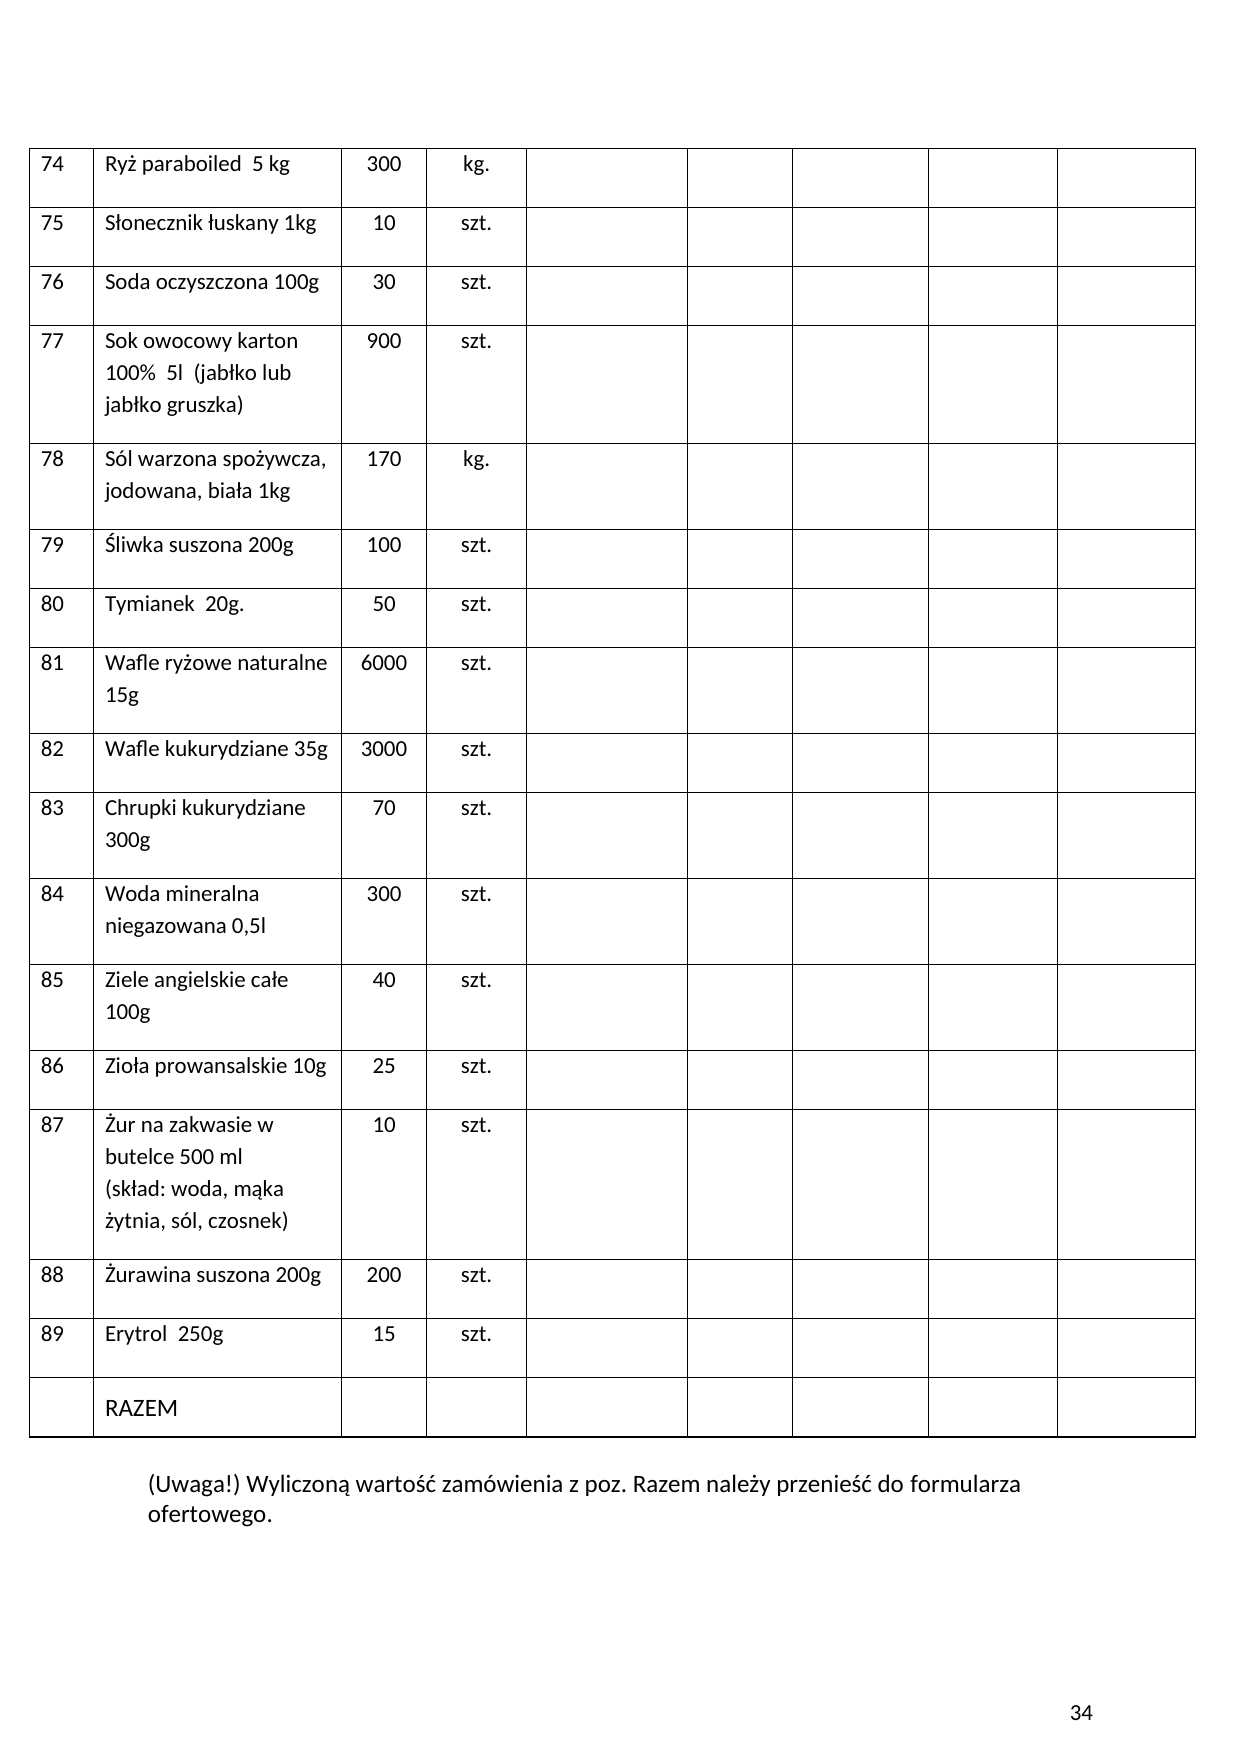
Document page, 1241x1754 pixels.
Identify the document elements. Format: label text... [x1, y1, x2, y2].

table_cell Zioła prowansalskie 10g [94, 1051, 341, 1109]
table_cell [527, 1110, 687, 1259]
table_cell Żur na zakwasie w butelce 500 ml (skład: woda, mąka żytnia, sól, czosnek) [94, 1110, 341, 1259]
table_cell [688, 1378, 792, 1436]
table_cell 79 [30, 530, 93, 588]
table_cell 100 [342, 530, 426, 588]
table_cell 300 [342, 879, 426, 964]
table_cell Ziele angielskie całe 100g [94, 965, 341, 1050]
table_cell [688, 1260, 792, 1318]
table_cell 15 [342, 1319, 426, 1377]
table_cell [793, 879, 928, 964]
table_cell [929, 1110, 1057, 1259]
table_cell [1058, 965, 1195, 1050]
table_cell [427, 1378, 526, 1436]
table_cell [793, 1260, 928, 1318]
table_cell [527, 648, 687, 733]
table_cell 300 [342, 149, 426, 207]
table_cell [929, 267, 1057, 325]
table_cell Sól warzona spożywcza, jodowana, biała 1kg [94, 444, 341, 529]
table_cell Chrupki kukurydziane 300g [94, 793, 341, 878]
table_cell 30 [342, 267, 426, 325]
table_cell [793, 326, 928, 443]
table_cell Wafle kukurydziane 35g [94, 734, 341, 792]
table_cell [929, 793, 1057, 878]
table_cell [1058, 530, 1195, 588]
table_cell szt. [427, 326, 526, 443]
table_cell 86 [30, 1051, 93, 1109]
table_cell 50 [342, 589, 426, 647]
table_cell Śliwka suszona 200g [94, 530, 341, 588]
table_cell [793, 1051, 928, 1109]
table_cell szt. [427, 734, 526, 792]
table_cell RAZEM [94, 1378, 341, 1436]
table_cell [527, 734, 687, 792]
table_cell 3000 [342, 734, 426, 792]
table_cell [929, 444, 1057, 529]
table_cell [688, 326, 792, 443]
table_cell szt. [427, 879, 526, 964]
table_cell Ryż paraboiled 5 kg [94, 149, 341, 207]
table_cell 88 [30, 1260, 93, 1318]
table_cell [688, 267, 792, 325]
table_cell [527, 1260, 687, 1318]
table_cell [1058, 1110, 1195, 1259]
table_cell szt. [427, 1110, 526, 1259]
table_cell [527, 1378, 687, 1436]
table_cell Erytrol 250g [94, 1319, 341, 1377]
table_cell 6000 [342, 648, 426, 733]
table_cell szt. [427, 208, 526, 266]
table_cell 85 [30, 965, 93, 1050]
table_cell szt. [427, 1260, 526, 1318]
table_cell [527, 1319, 687, 1377]
table_cell [929, 879, 1057, 964]
table_cell [1058, 1319, 1195, 1377]
table_cell [929, 1260, 1057, 1318]
text (Uwaga!) Wyliczoną wartość zamówienia z poz. Razem należy przenieść do formularza ofertowego. [148, 1468, 1093, 1529]
table_cell 76 [30, 267, 93, 325]
table_cell 900 [342, 326, 426, 443]
table_cell [1058, 208, 1195, 266]
table_cell [1058, 879, 1195, 964]
table_cell Soda oczyszczona 100g [94, 267, 341, 325]
table_cell Tymianek 20g. [94, 589, 341, 647]
table_cell Woda mineralna niegazowana 0,5l [94, 879, 341, 964]
table_cell [688, 879, 792, 964]
table_cell szt. [427, 793, 526, 878]
table_cell [1058, 149, 1195, 207]
table_cell [793, 530, 928, 588]
table_cell [929, 1319, 1057, 1377]
table_cell [1058, 648, 1195, 733]
table_cell 70 [342, 793, 426, 878]
table_cell 25 [342, 1051, 426, 1109]
table_cell kg. [427, 149, 526, 207]
table_cell [527, 267, 687, 325]
table_cell 170 [342, 444, 426, 529]
table_cell [929, 965, 1057, 1050]
table_cell [688, 734, 792, 792]
table_cell [688, 648, 792, 733]
table_cell [1058, 1051, 1195, 1109]
table_cell 10 [342, 1110, 426, 1259]
table_cell [793, 1319, 928, 1377]
table_cell [929, 1378, 1057, 1436]
table_cell [793, 793, 928, 878]
table_cell Sok owocowy karton 100% 5l (jabłko lub jabłko gruszka) [94, 326, 341, 443]
table_cell szt. [427, 267, 526, 325]
table_cell [688, 1110, 792, 1259]
table_cell szt. [427, 965, 526, 1050]
table_cell [1058, 1260, 1195, 1318]
table_cell [793, 1378, 928, 1436]
table_cell [688, 965, 792, 1050]
table_cell [1058, 793, 1195, 878]
table_cell [527, 530, 687, 588]
table_cell [527, 879, 687, 964]
table_cell [793, 267, 928, 325]
table_cell kg. [427, 444, 526, 529]
table_cell [527, 444, 687, 529]
table_cell szt. [427, 1051, 526, 1109]
table_cell 74 [30, 149, 93, 207]
table_cell 84 [30, 879, 93, 964]
table_cell [1058, 267, 1195, 325]
table_cell [793, 149, 928, 207]
table_cell 87 [30, 1110, 93, 1259]
table_cell [1058, 734, 1195, 792]
table_cell [929, 648, 1057, 733]
table_cell 10 [342, 208, 426, 266]
table_cell [688, 793, 792, 878]
table_cell [527, 149, 687, 207]
table_cell 81 [30, 648, 93, 733]
table_cell [929, 530, 1057, 588]
table_cell 77 [30, 326, 93, 443]
table_cell [793, 1110, 928, 1259]
table_cell 40 [342, 965, 426, 1050]
table_cell szt. [427, 1319, 526, 1377]
table_cell [688, 149, 792, 207]
table_cell [30, 1378, 93, 1436]
table_cell [1058, 444, 1195, 529]
table_cell szt. [427, 648, 526, 733]
table_cell [1058, 589, 1195, 647]
table_cell [688, 1319, 792, 1377]
table_cell [527, 326, 687, 443]
table_cell Żurawina suszona 200g [94, 1260, 341, 1318]
table_cell 75 [30, 208, 93, 266]
table_cell szt. [427, 589, 526, 647]
table_cell [929, 589, 1057, 647]
table_cell 78 [30, 444, 93, 529]
table_cell [793, 208, 928, 266]
table_cell [527, 793, 687, 878]
table_cell szt. [427, 530, 526, 588]
table_cell [688, 1051, 792, 1109]
table_cell [1058, 1378, 1195, 1436]
table_cell [793, 648, 928, 733]
table_cell [793, 965, 928, 1050]
table_cell [342, 1378, 426, 1436]
table_cell Wafle ryżowe naturalne 15g [94, 648, 341, 733]
table_cell 89 [30, 1319, 93, 1377]
table_cell [793, 444, 928, 529]
table_cell [929, 734, 1057, 792]
table_cell [929, 208, 1057, 266]
table_cell 80 [30, 589, 93, 647]
table_cell 83 [30, 793, 93, 878]
table_cell [527, 589, 687, 647]
table_cell [793, 734, 928, 792]
table_cell [929, 326, 1057, 443]
table_cell [688, 530, 792, 588]
table_cell [527, 1051, 687, 1109]
table_cell [929, 1051, 1057, 1109]
table_cell [688, 208, 792, 266]
table_cell 200 [342, 1260, 426, 1318]
table_cell [688, 589, 792, 647]
table_cell [527, 965, 687, 1050]
table_cell [527, 208, 687, 266]
table_cell [688, 444, 792, 529]
table_cell [929, 149, 1057, 207]
table_cell [793, 589, 928, 647]
table_cell Słonecznik łuskany 1kg [94, 208, 341, 266]
table_cell 82 [30, 734, 93, 792]
table_cell [1058, 326, 1195, 443]
